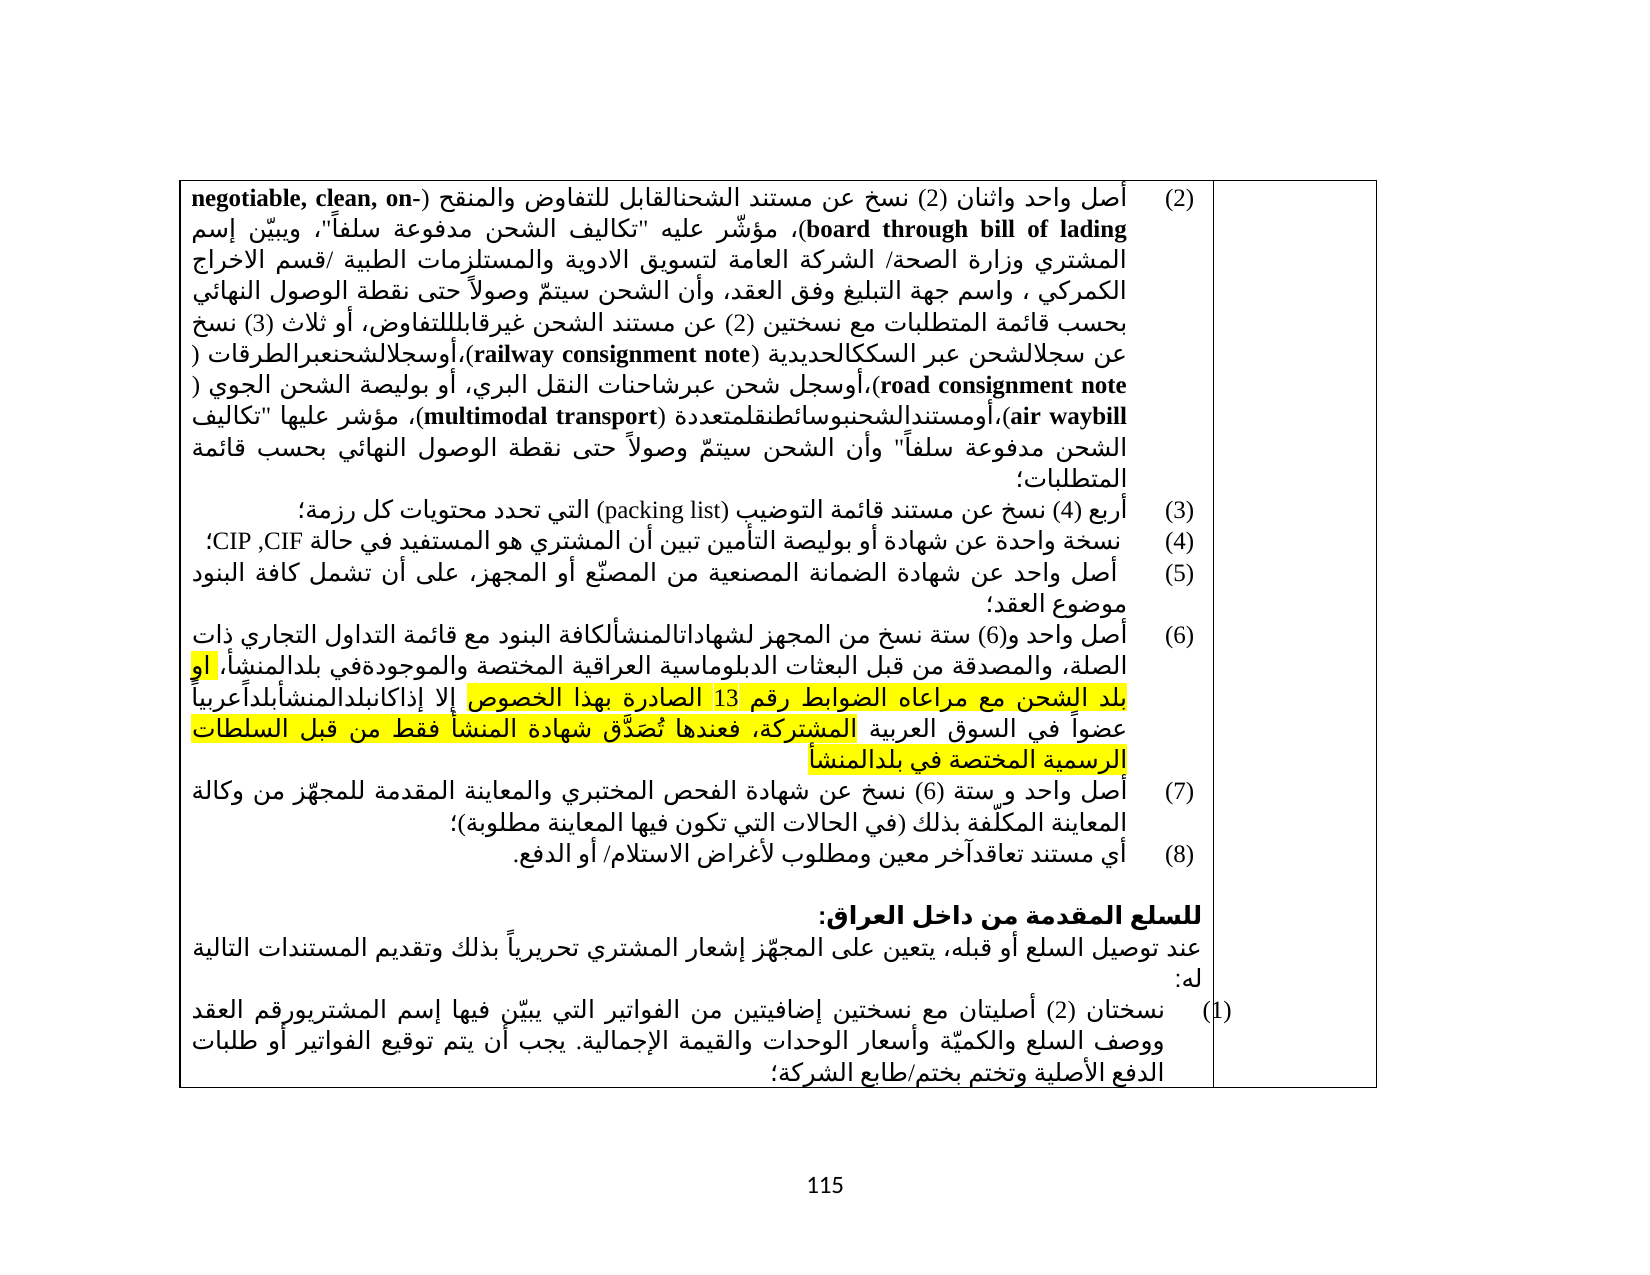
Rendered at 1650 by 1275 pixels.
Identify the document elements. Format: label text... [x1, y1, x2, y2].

table_cell ش.ع.ع 11.1 و11.3 [1214, 181, 1376, 1087]
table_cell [181, 181, 1213, 1087]
